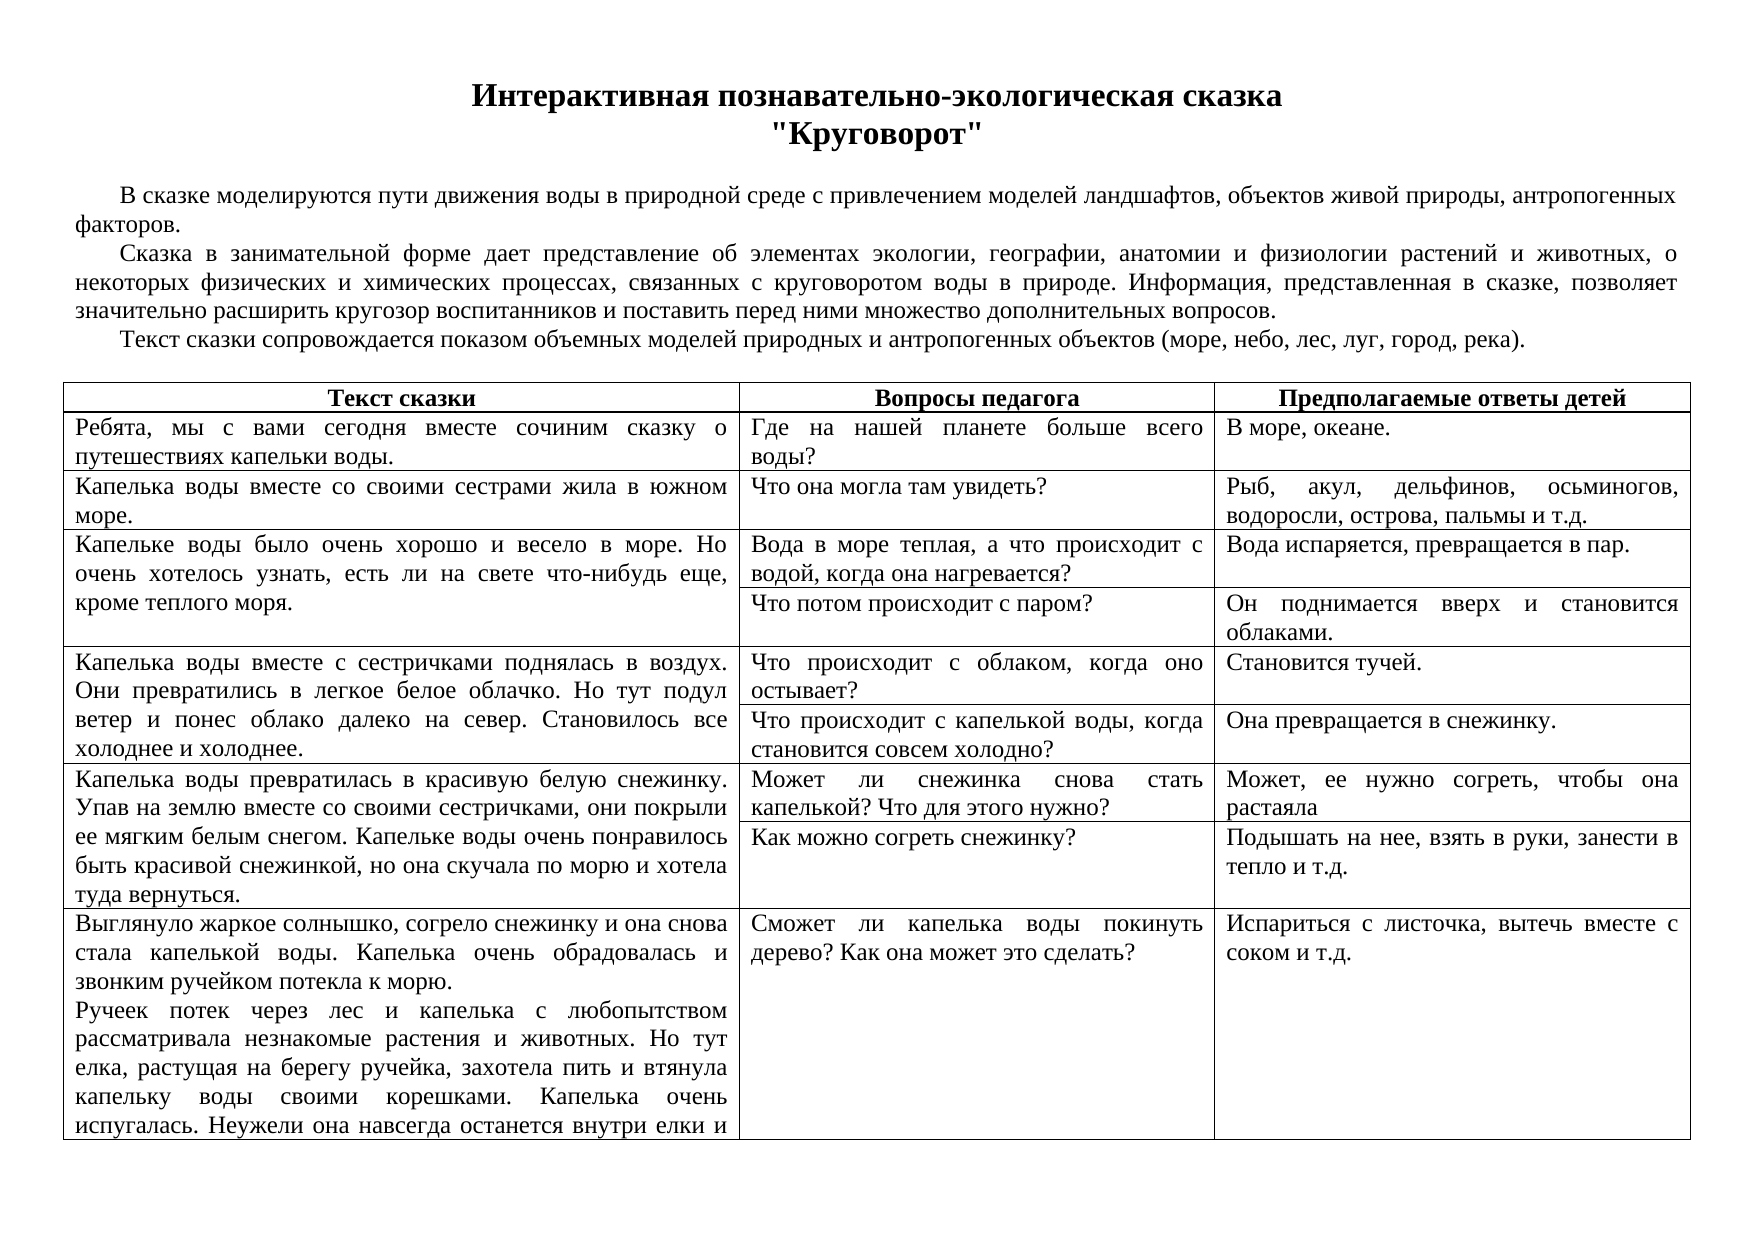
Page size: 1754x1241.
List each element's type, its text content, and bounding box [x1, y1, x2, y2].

table_cell В море, океане. [1215, 413, 1690, 470]
table_cell Подышать на нее, взять в руки, занести в тепло и т.д. [1215, 822, 1690, 907]
text Сказка в занимательной форме дает представление об элементах экологии, географии, анатомии и физиологии растений и животных, о некоторых физических и химических процессах, связанных с круговоротом воды в природе. Информация, представленная в сказке, позволяет значительно расширить кругозор воспитанников и поставить перед ними множество дополнительных вопросов. [75, 238, 1679, 324]
table_header Предполагаемые ответы детей [1215, 383, 1690, 411]
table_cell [1215, 909, 1690, 1138]
table_cell Как можно согреть снежинку? [740, 822, 1214, 907]
table_cell Капелька воды превратилась в красивую белую снежинку. Упав на землю вместе со своими сестричками, они покрыли ее мягким белым снегом. Капельке воды очень понравилось быть красивой снежинкой, но она скучала по морю и хотела туда вернуться. [64, 764, 739, 907]
table_cell Что потом происходит с паром? [740, 588, 1214, 646]
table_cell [740, 909, 1214, 1138]
table_cell Может, ее нужно согреть, чтобы она растаяла [1215, 764, 1690, 821]
table_cell Становится тучей. [1215, 647, 1690, 704]
table_cell Вода испаряется, превращается в пар. [1215, 530, 1690, 587]
table_cell Что происходит с капелькой воды, когда становится совсем холодно? [740, 705, 1214, 763]
table_cell Ребята, мы с вами сегодня вместе сочиним сказку о путешествиях капельки воды. [64, 413, 739, 470]
table_cell Что она могла там увидеть? [740, 471, 1214, 528]
table_cell Где на нашей планете больше всего воды? [740, 413, 1214, 470]
table_cell Она превращается в снежинку. [1215, 705, 1690, 763]
text Интерактивная познавательно-экологическая сказка [75, 75, 1679, 113]
table_cell Он поднимается вверх и становится облаками. [1215, 588, 1690, 646]
table_cell Капельке воды было очень хорошо и весело в море. Но очень хотелось узнать, есть ли на свете что-нибудь еще, кроме теплого моря. [64, 530, 739, 646]
table_cell Может ли снежинка снова стать капелькой? Что для этого нужно? [740, 764, 1214, 821]
text В сказке моделируются пути движения воды в природной среде с привлечением моделей ландшафтов, объектов живой природы, антропогенных факторов. [75, 180, 1679, 238]
table_cell Что происходит с облаком, когда оно остывает? [740, 647, 1214, 704]
table_header Вопросы педагога [740, 383, 1214, 411]
table_header Текст сказки [64, 383, 739, 411]
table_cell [64, 909, 739, 1138]
text Текст сказки сопровождается показом объемных моделей природных и антропогенных объектов (море, небо, лес, луг, город, река). [75, 324, 1679, 353]
table_cell Рыб, акул, дельфинов, осьминогов, водоросли, острова, пальмы и т.д. [1215, 471, 1690, 528]
table_cell Капелька воды вместе со своими сестрами жила в южном море. [64, 471, 739, 528]
text "Круговорот" [75, 113, 1679, 152]
table_cell Вода в море теплая, а что происходит с водой, когда она нагревается? [740, 530, 1214, 587]
table_cell Капелька воды вместе с сестричками поднялась в воздух. Они превратились в легкое белое облачко. Но тут подул ветер и понес облако далеко на север. Становилось все холоднее и холоднее. [64, 647, 739, 763]
